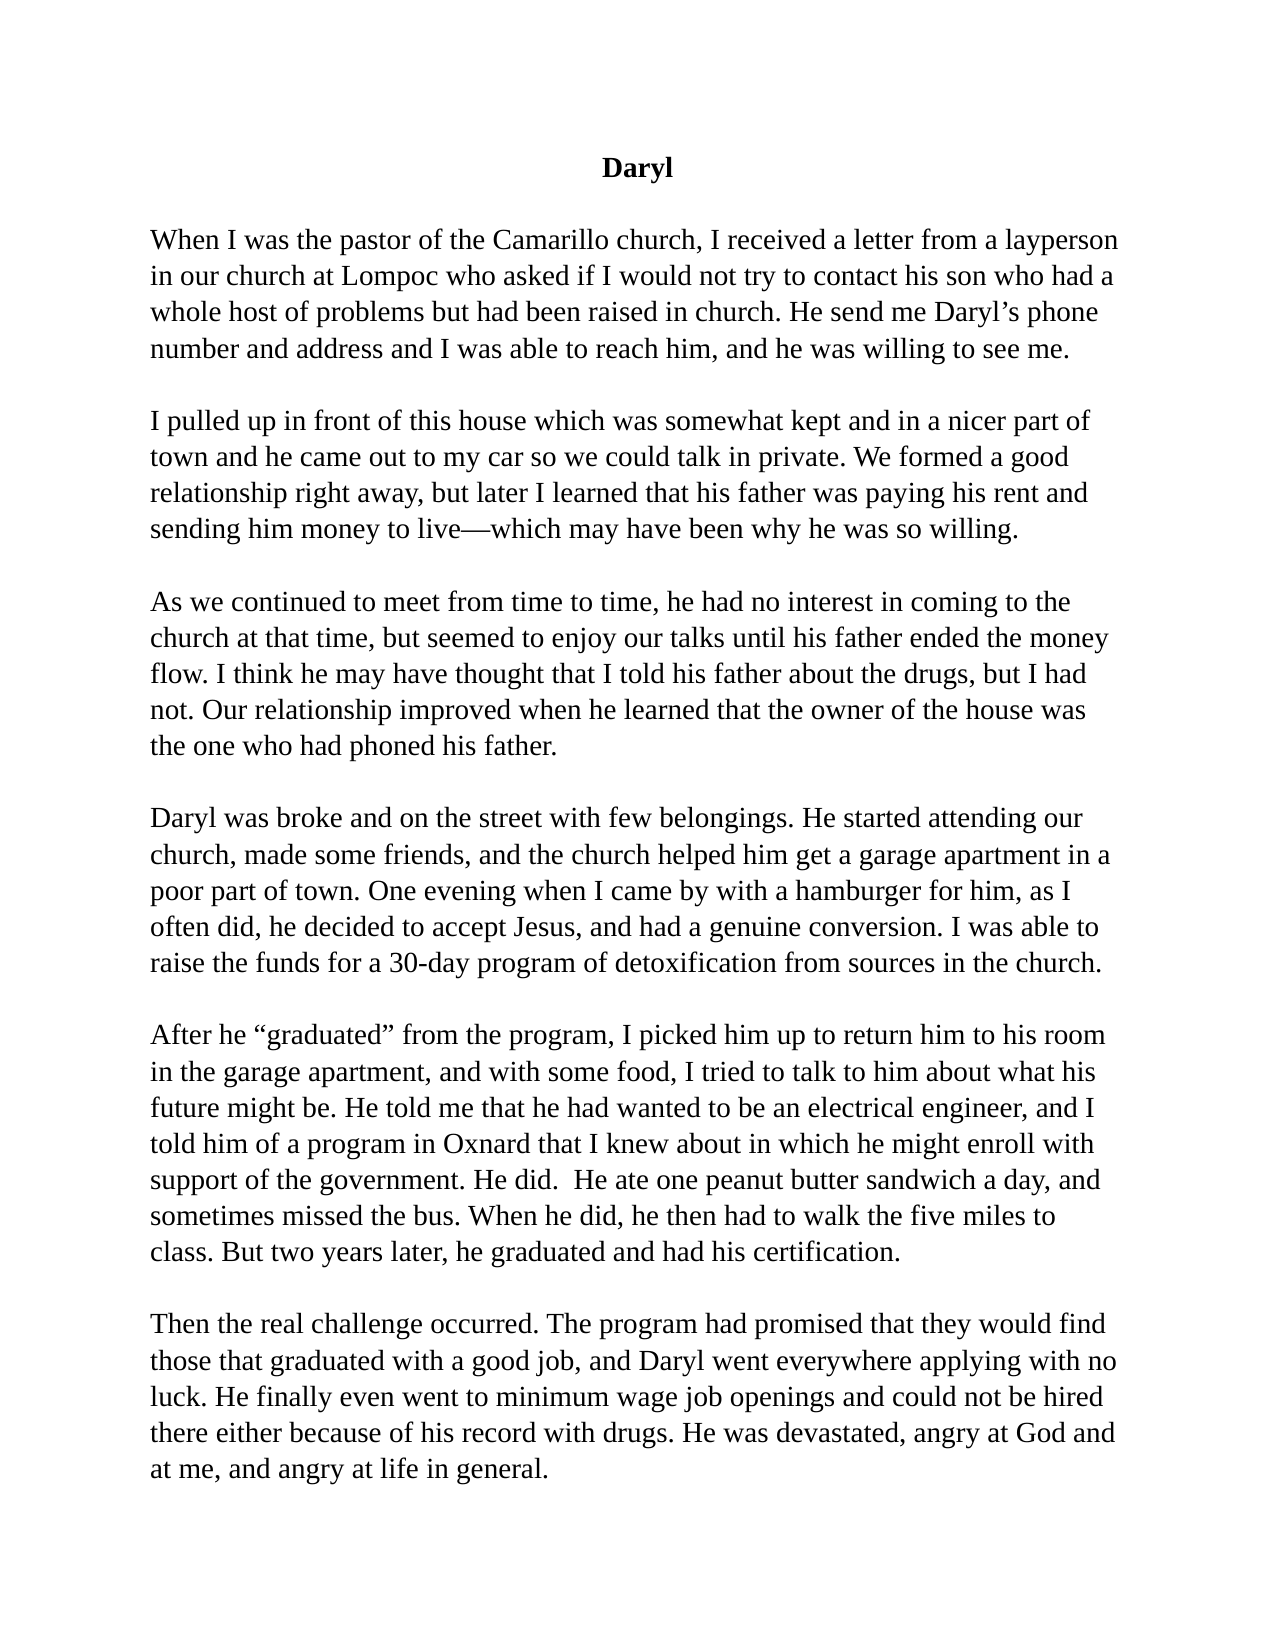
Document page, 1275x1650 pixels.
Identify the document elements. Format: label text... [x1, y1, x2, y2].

text Daryl [150, 150, 1125, 183]
text As we continued to meet from time to time, he had no interest in coming to the church at that time, but seemed to enjoy our talks until his father ended the money flow. I think he may have thought that I told his father about the drugs, but I had not. Our relationship improved when he learned that the owner of the house was the one who had phoned his father. [150, 584, 1125, 762]
text Then the real challenge occurred. The program had promised that they would find those that graduated with a good job, and Daryl went everywhere applying with no luck. He finally even went to minimum wage job openings and could not be hired there either because of his record with drugs. He was devastated, angry at God and at me, and angry at life in general. [150, 1307, 1125, 1485]
text I pulled up in front of this house which was somewhat kept and in a nicer part of town and he came out to my car so we could talk in private. We formed a good relationship right away, but later I learned that his father was paying his rent and sending him money to live—which may have been why he was so willing. [150, 403, 1125, 545]
text After he “graduated” from the program, I picked him up to return him to his room in the garage apartment, and with some food, I tried to talk to him about what his future might be. He told me that he had wanted to be an electrical engineer, and I told him of a program in Oxnard that I knew about in which he might enroll with support of the government. He did. He ate one peanut butter sandwich a day, and sometimes missed the bus. When he did, he then had to walk the five miles to class. But two years later, he graduated and had his certification. [150, 1017, 1125, 1268]
text When I was the pastor of the Camarillo church, I received a letter from a layperson in our church at Lompoc who asked if I would not try to contact his son who had a whole host of problems but had been raised in church. He send me Daryl’s phone number and address and I was able to reach him, and he was willing to see me. [150, 222, 1125, 364]
text Daryl was broke and on the street with few belongings. He started attending our church, made some friends, and the church helped him get a garage apartment in a poor part of town. One evening when I came by with a hamburger for him, as I often did, he decided to accept Jesus, and had a genuine conversion. I was able to raise the funds for a 30-day program of detoxification from sources in the church. [150, 801, 1125, 979]
